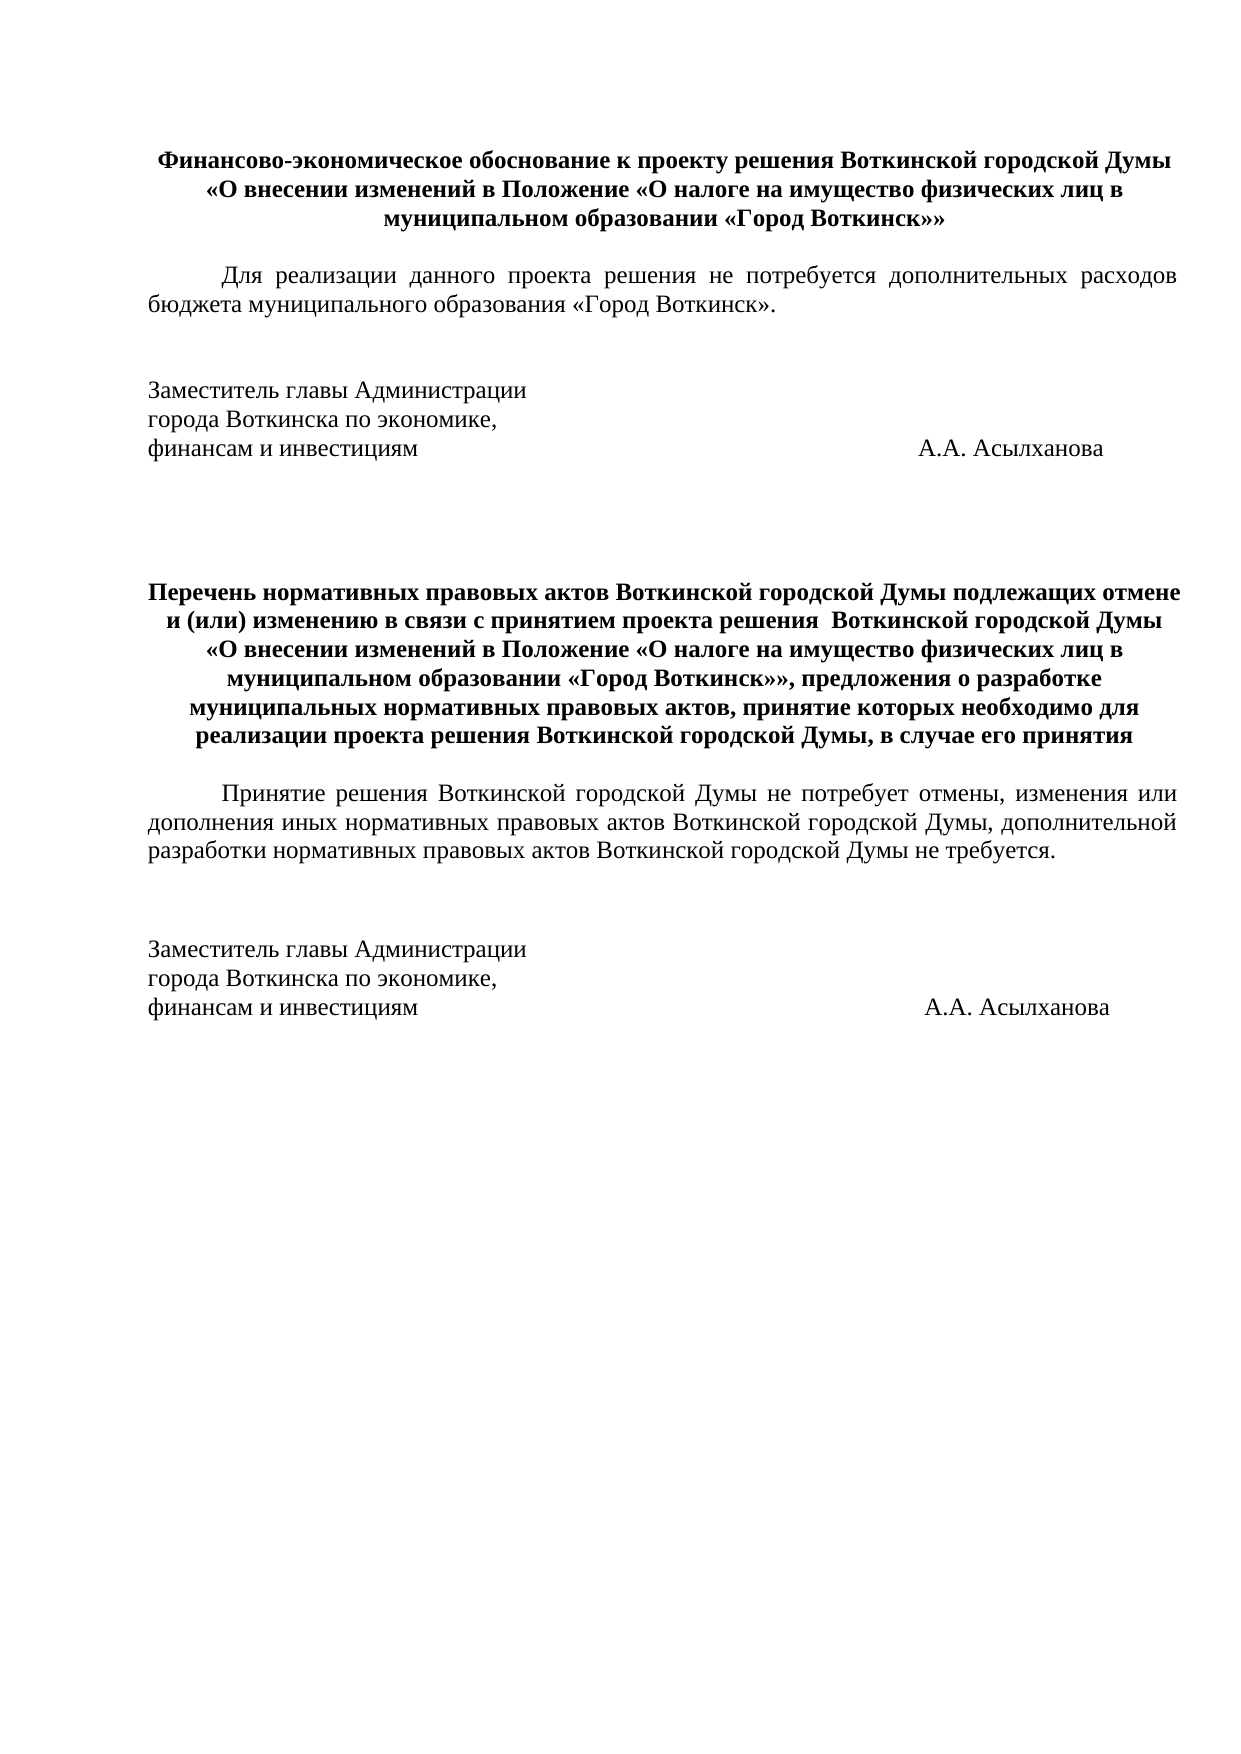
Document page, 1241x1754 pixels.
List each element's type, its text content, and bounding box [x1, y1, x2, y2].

text Заместитель главы Администрации [148, 934, 1181, 963]
text города Воткинска по экономике, [148, 404, 1181, 433]
text города Воткинска по экономике, [148, 963, 1181, 992]
text Для реализации данного проекта решения не потребуется дополнительных расходов бюджета муниципального образования «Город Воткинск». [148, 260, 1178, 318]
text Финансово-экономическое обоснование к проекту решения Воткинской городской Думы «О внесении изменений в Положение «О налоге на имущество физических лиц в муниципальном образовании «Город Воткинск»» [148, 145, 1181, 232]
text финансам и инвестициям А.А. Асылханова [148, 433, 1181, 462]
text Заместитель главы Администрации [148, 375, 1181, 404]
text Принятие решения Воткинской городской Думы не потребует отмены, изменения или дополнения иных нормативных правовых актов Воткинской городской Думы, дополнительной разработки нормативных правовых актов Воткинской городской Думы не требуется. [148, 778, 1178, 864]
text финансам и инвестициям А.А. Асылханова [148, 992, 1181, 1020]
text Перечень нормативных правовых актов Воткинской городской Думы подлежащих отмене и (или) изменению в связи с принятием проекта решения Воткинской городской Думы «О внесении изменений в Положение «О налоге на имущество физических лиц в муниципальном образовании «Город Воткинск»», предложения о разработке муниципальных нормативных правовых актов, принятие которых необходимо для реализации проекта решения Воткинской городской Думы, в случае его принятия [148, 577, 1181, 749]
